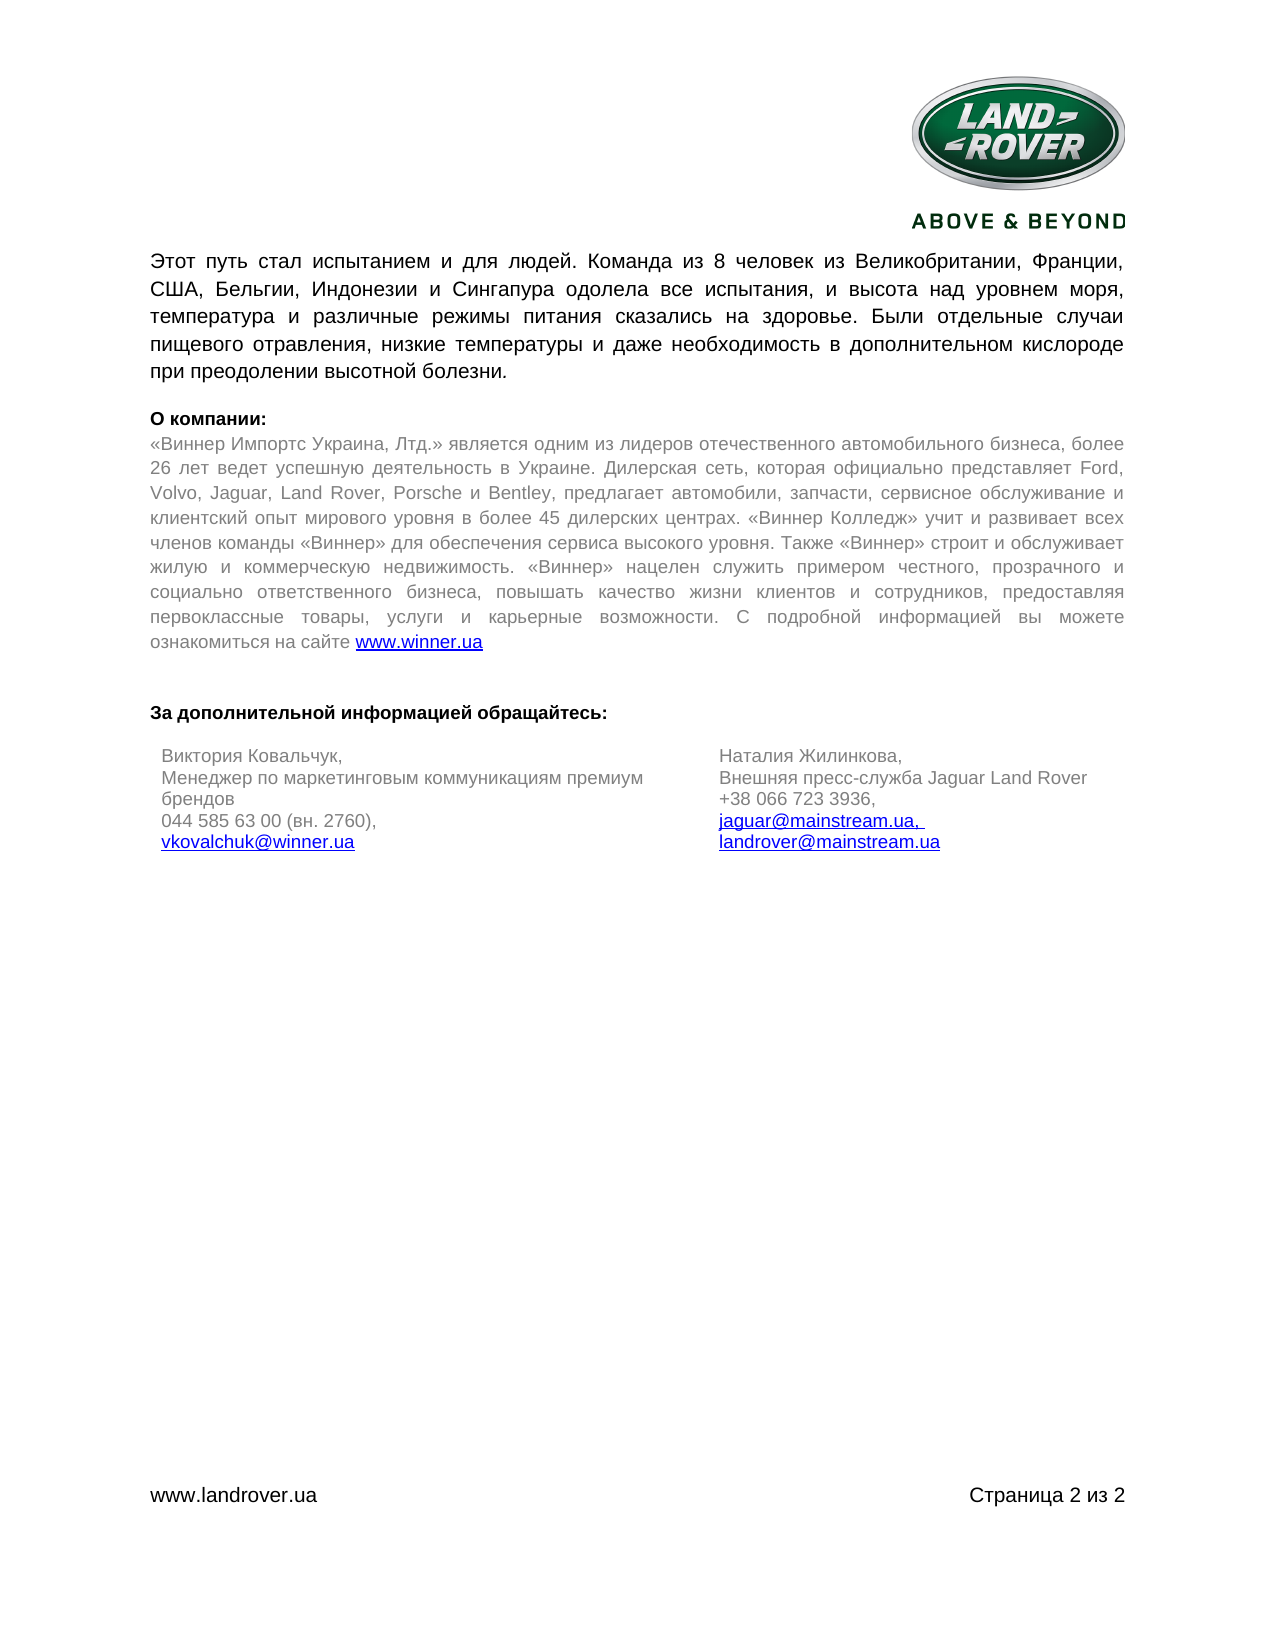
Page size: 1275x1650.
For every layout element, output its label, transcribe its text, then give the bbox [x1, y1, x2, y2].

text За дополнительной информацией обращайтесь: [150, 702, 1125, 723]
table_header Наталия Жилинкова, Внешняя пресс-служба Jaguar Land Rover +38 066 723 3936, jaguar@mainstream.ua, landrover@mainstream.ua [708, 745, 1125, 873]
picture [911, 76, 1125, 229]
table_header Виктория Ковальчук, Менеджер по маркетинговым коммуникациям премиум брендов 044 585 63 00 (вн. 2760), vkovalchuk@winner.ua [150, 745, 708, 873]
text «Виннер Импортс Украина, Лтд.» является одним из лидеров отечественного автомобильного бизнеса, более 26 лет ведет успешную деятельность в Украине. Дилерская сеть, которая официально представляет Ford, Volvo, Jaguar, Land Rover, Porsche и Bentley, предлагает автомобили, запчасти, сервисное обслуживание и клиентский опыт мирового уровня в более 45 дилерских центрах. «Виннер Колледж» учит и развивает всех членов команды «Виннер» для обеспечения сервиса высокого уровня. Также «Виннер» строит и обслуживает жилую и коммерческую недвижимость. «Виннер» нацелен служить примером честного, прозрачного и социально ответственного бизнеса, повышать качество жизни клиентов и сотрудников, предоставляя первоклассные товары, услуги и карьерные возможности. С подробной информацией вы можете ознакомиться на сайте www.winner.ua [150, 432, 1125, 652]
text О компании: [150, 407, 1125, 429]
text Этот путь стал испытанием и для людей. Команда из 8 человек из Великобритании, Франции, США, Бельгии, Индонезии и Сингапура одолела все испытания, и высота над уровнем моря, температура и различные режимы питания сказались на здоровье. Были отдельные случаи пищевого отравления, низкие температуры и даже необходимость в дополнительном кислороде при преодолении высотной болезни. [150, 249, 1125, 383]
